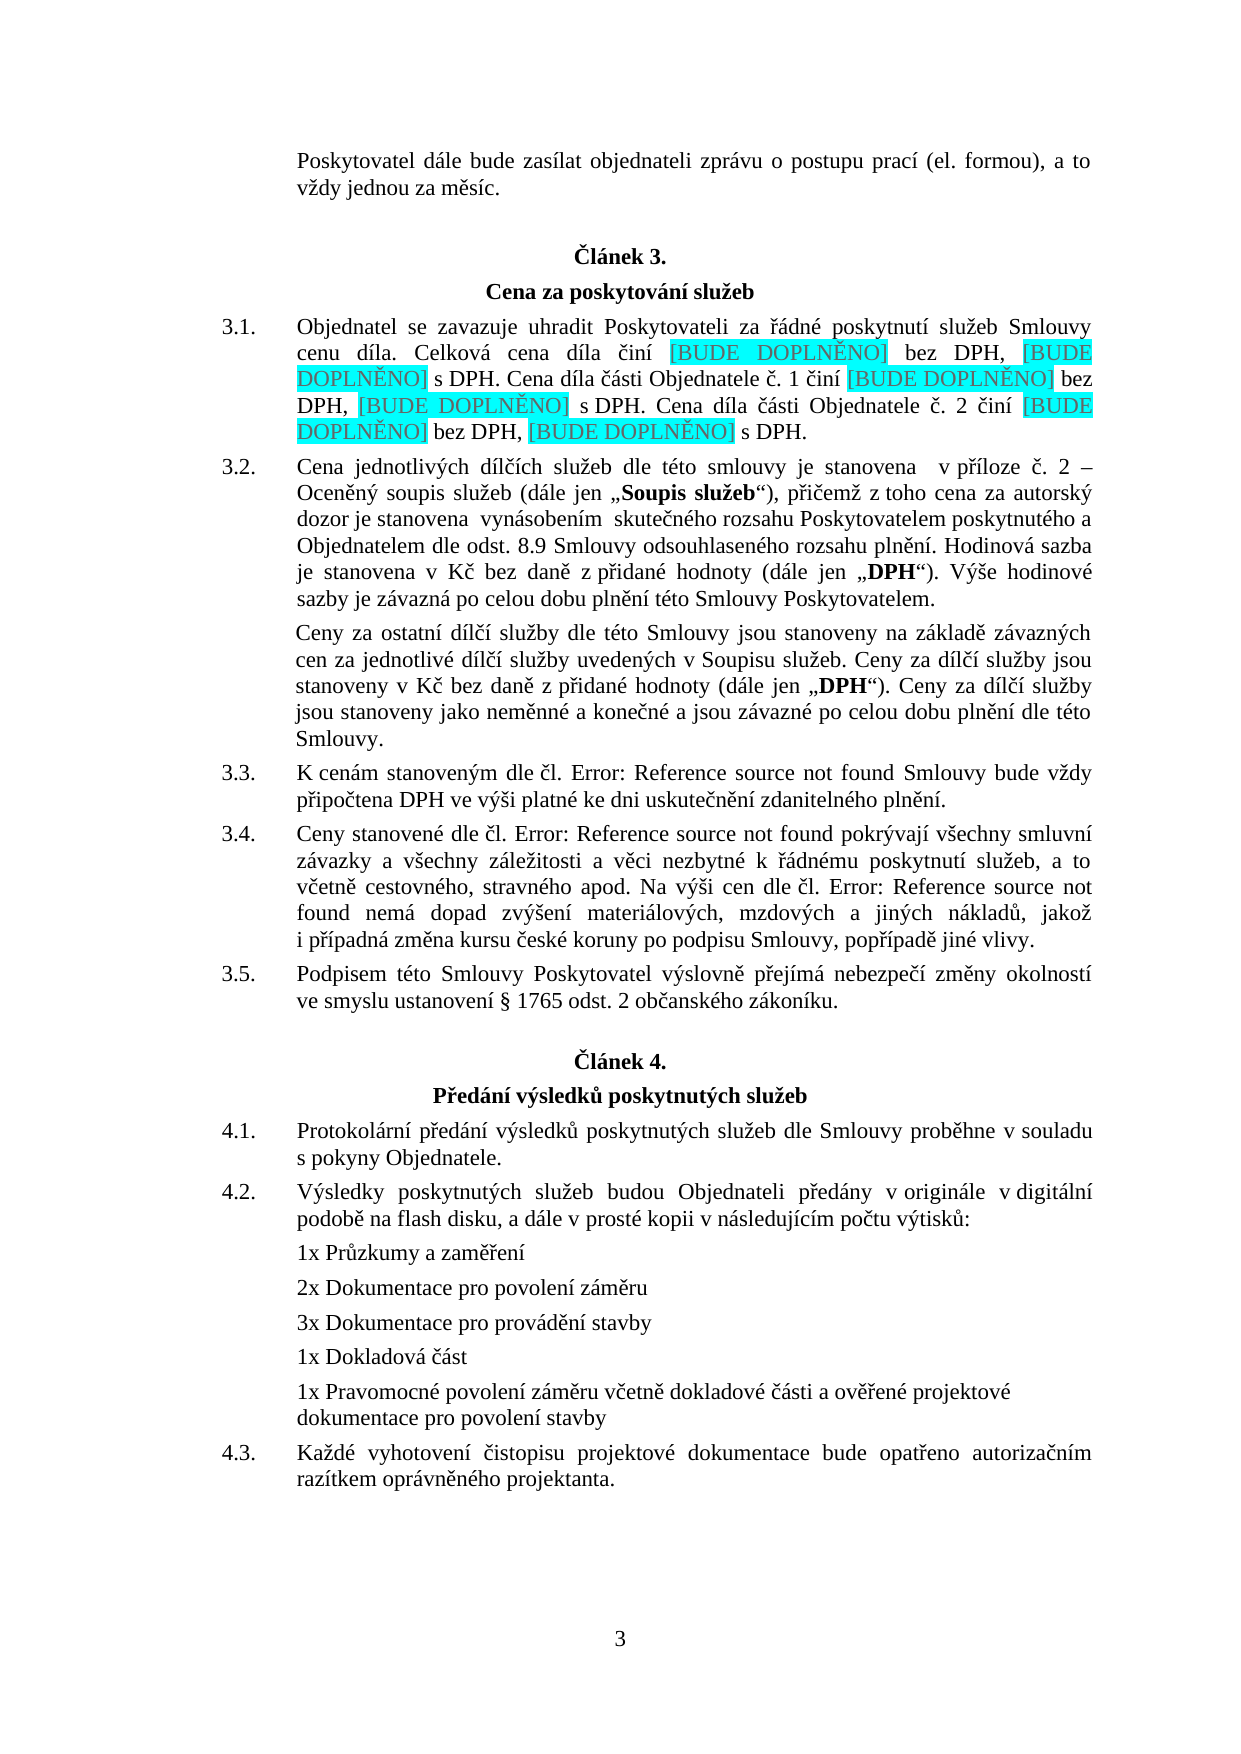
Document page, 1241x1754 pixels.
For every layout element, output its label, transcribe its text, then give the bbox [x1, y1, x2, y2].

text Předání výsledků poskytnutých služeb [148, 1083, 1093, 1109]
list Protokolární předání výsledků poskytnutých služeb dle Smlouvy proběhne v souladu s pokyny Objednatele. [222, 1117, 1093, 1170]
list 1x Dokladová část [297, 1343, 1093, 1370]
text Každé vyhotovení čistopisu projektové dokumentace bude opatřeno autorizačním razítkem oprávněného projektanta. [222, 1439, 1093, 1492]
text Cena za poskytování služeb [148, 278, 1093, 304]
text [222, 148, 1093, 200]
list Cena jednotlivých dílčích služeb dle této smlouvy je stanovena v příloze č. 2 – Oceněný soupis služeb (dále jen „Soupis služeb“), přičemž z toho cena za autorský dozor je stanovena vynásobením skutečného rozsahu Poskytovatelem poskytnutého a Objednatelem dle odst. 8.7 Smlouvy odsouhlaseného rozsahu plnění. Hodinová sazba je stanovena v Kč bez daně z přidané hodnoty (dále jen „DPH“). Výše hodinové sazby je závazná po celou dobu plnění této Smlouvy Poskytovatelem. [222, 453, 1093, 611]
text Podpisem této Smlouvy Poskytovatel výslovně přejímá nebezpečí změny okolností ve smyslu ustanovení § 1765 odst. 2 občanského zákoníku. [221, 961, 1093, 1013]
list Ceny za ostatní dílčí služby dle této Smlouvy jsou stanoveny na základě závazných cen za jednotlivé dílčí služby uvedených v Soupisu služeb. Ceny za dílčí služby jsou stanoveny v Kč bez daně z přidané hodnoty (dále jen „DPH“). Ceny za dílčí služby jsou stanoveny jako neměnné a konečné a jsou závazné po celou dobu plnění dle této Smlouvy. [231, 619, 1093, 751]
list Výsledky poskytnutých služeb budou Objednateli předány v originále v digitální podobě na flash disku, a dále v prosté kopii v následujícím počtu výtisků: [222, 1178, 1093, 1231]
list 3x Dokumentace pro provádění stavby [297, 1309, 1093, 1335]
list Objednatel se zavazuje uhradit Poskytovateli za řádné poskytnutí služeb Smlouvy cenu díla. Celková cena díla činí bez DPH, s DPH. Cena díla části Objednatele č. 1 činí bez DPH, s DPH. Cena díla části Objednatele č. 2 činí bez DPH, s DPH. [222, 313, 1093, 444]
list 2x Dokumentace pro povolení záměru [297, 1274, 1093, 1300]
list 1x Pravomocné povolení záměru včetně dokladové části a ověřené projektové dokumentace pro povolení stavby [297, 1378, 1093, 1431]
list 1x Průzkumy a zaměření [297, 1239, 1093, 1266]
